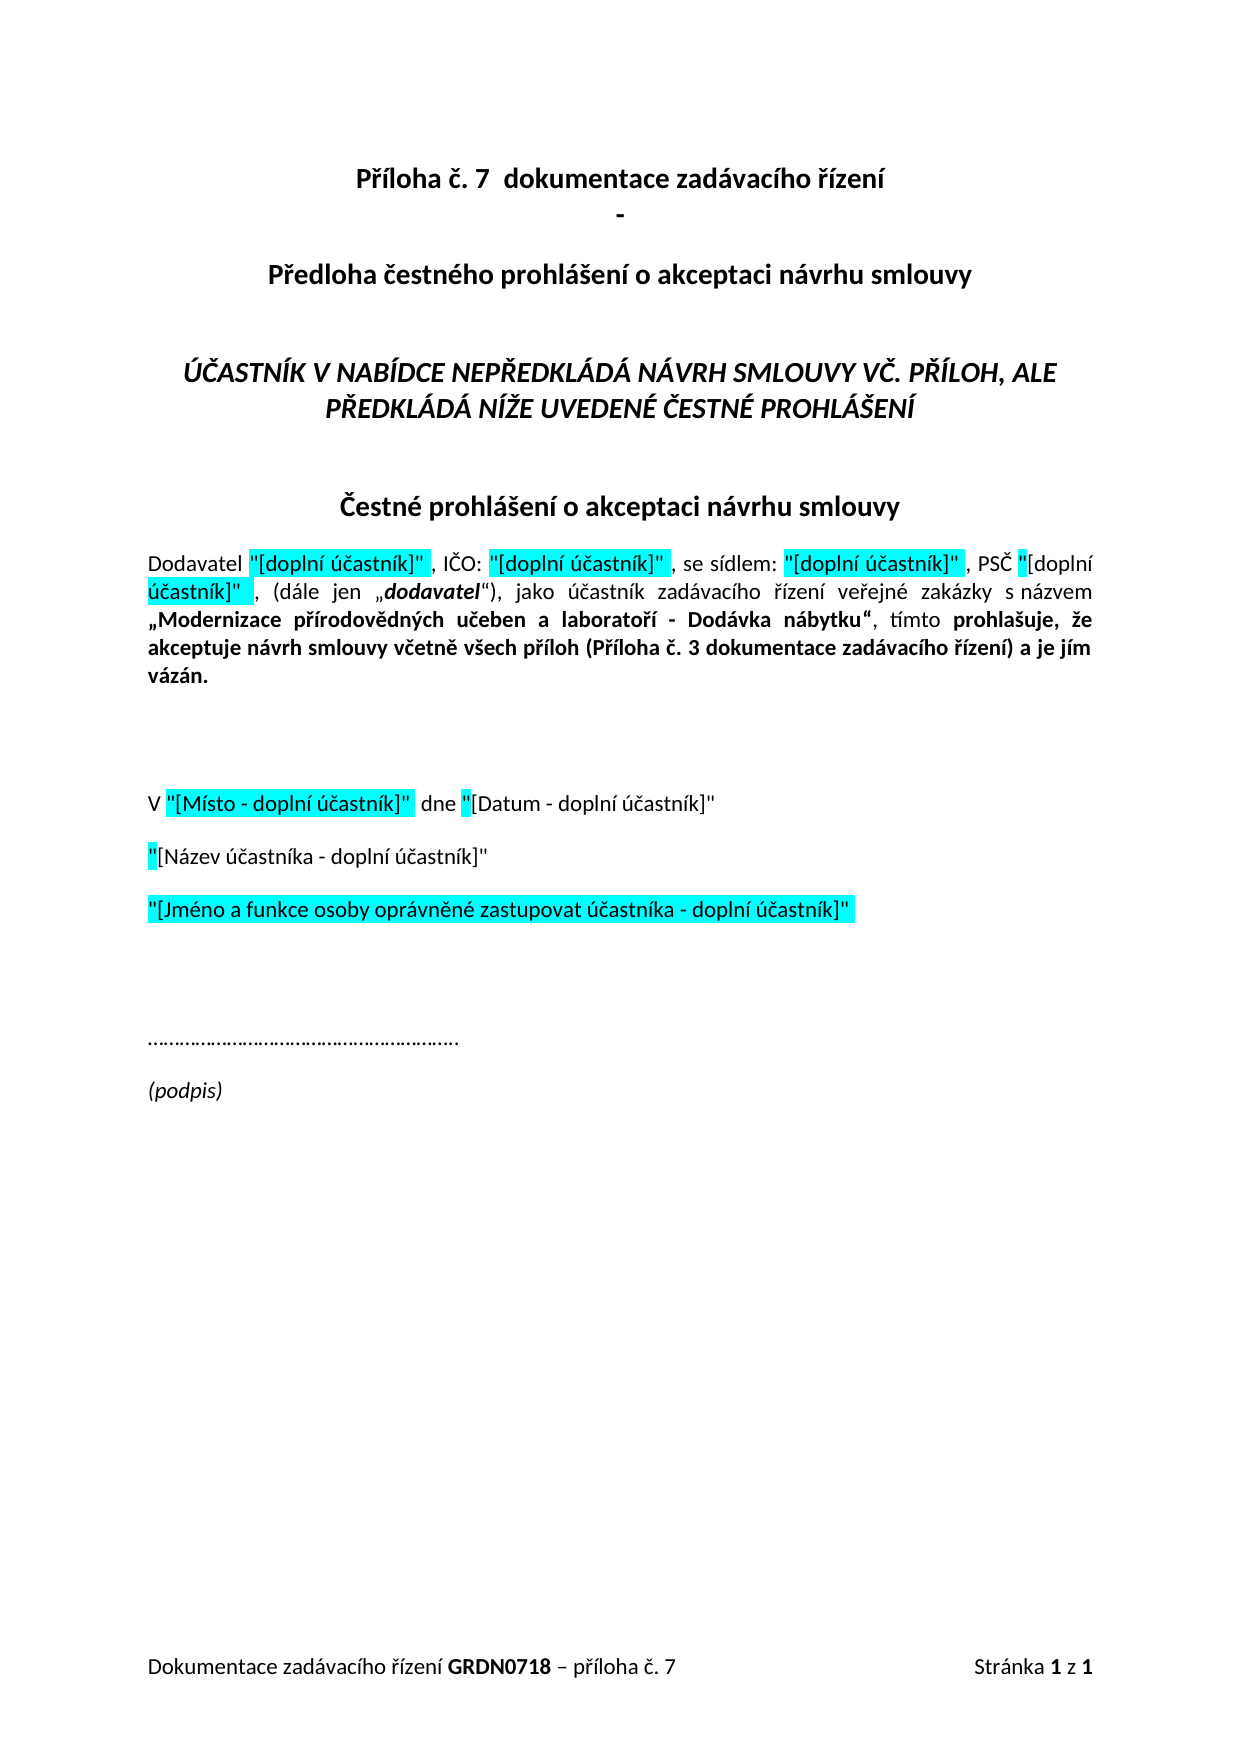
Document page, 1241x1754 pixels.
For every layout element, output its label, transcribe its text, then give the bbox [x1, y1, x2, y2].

text V dne [415, 789, 461, 817]
text ………………………………………………….. [148, 1023, 1093, 1051]
text V dne [148, 789, 166, 817]
text (podpis) [148, 1076, 1093, 1104]
text Příloha č. 7 dokumentace zadávacího řízení [148, 160, 1093, 196]
text Čestné prohlášení o akceptaci návrhu smlouvy [148, 488, 1093, 524]
text ÚČASTNÍK V NABÍDCE NEPŘEDKLÁDÁ NÁVRH SMLOUVY VČ. PŘÍLOH, ALE PŘEDKLÁDÁ NÍŽE UVEDENÉ ČESTNÉ PROHLÁŠENÍ [148, 354, 1093, 426]
text Dodavatel , IČO: , se sídlem: , PSČ , (dále jen „dodavatel“), jako účastník zadávacího řízení veřejné zakázky s názvem „Modernizace přírodovědných učeben a laboratoří - Dodávka nábytku“, tímto prohlašuje, že akceptuje návrh smlouvy včetně všech příloh (Příloha č. 3 dokumentace zadávacího řízení) a je jím vázán. [148, 549, 1093, 689]
text Předloha čestného prohlášení o akceptaci návrhu smlouvy [148, 256, 1093, 292]
text V dne [471, 789, 1093, 817]
text - [148, 196, 1093, 231]
